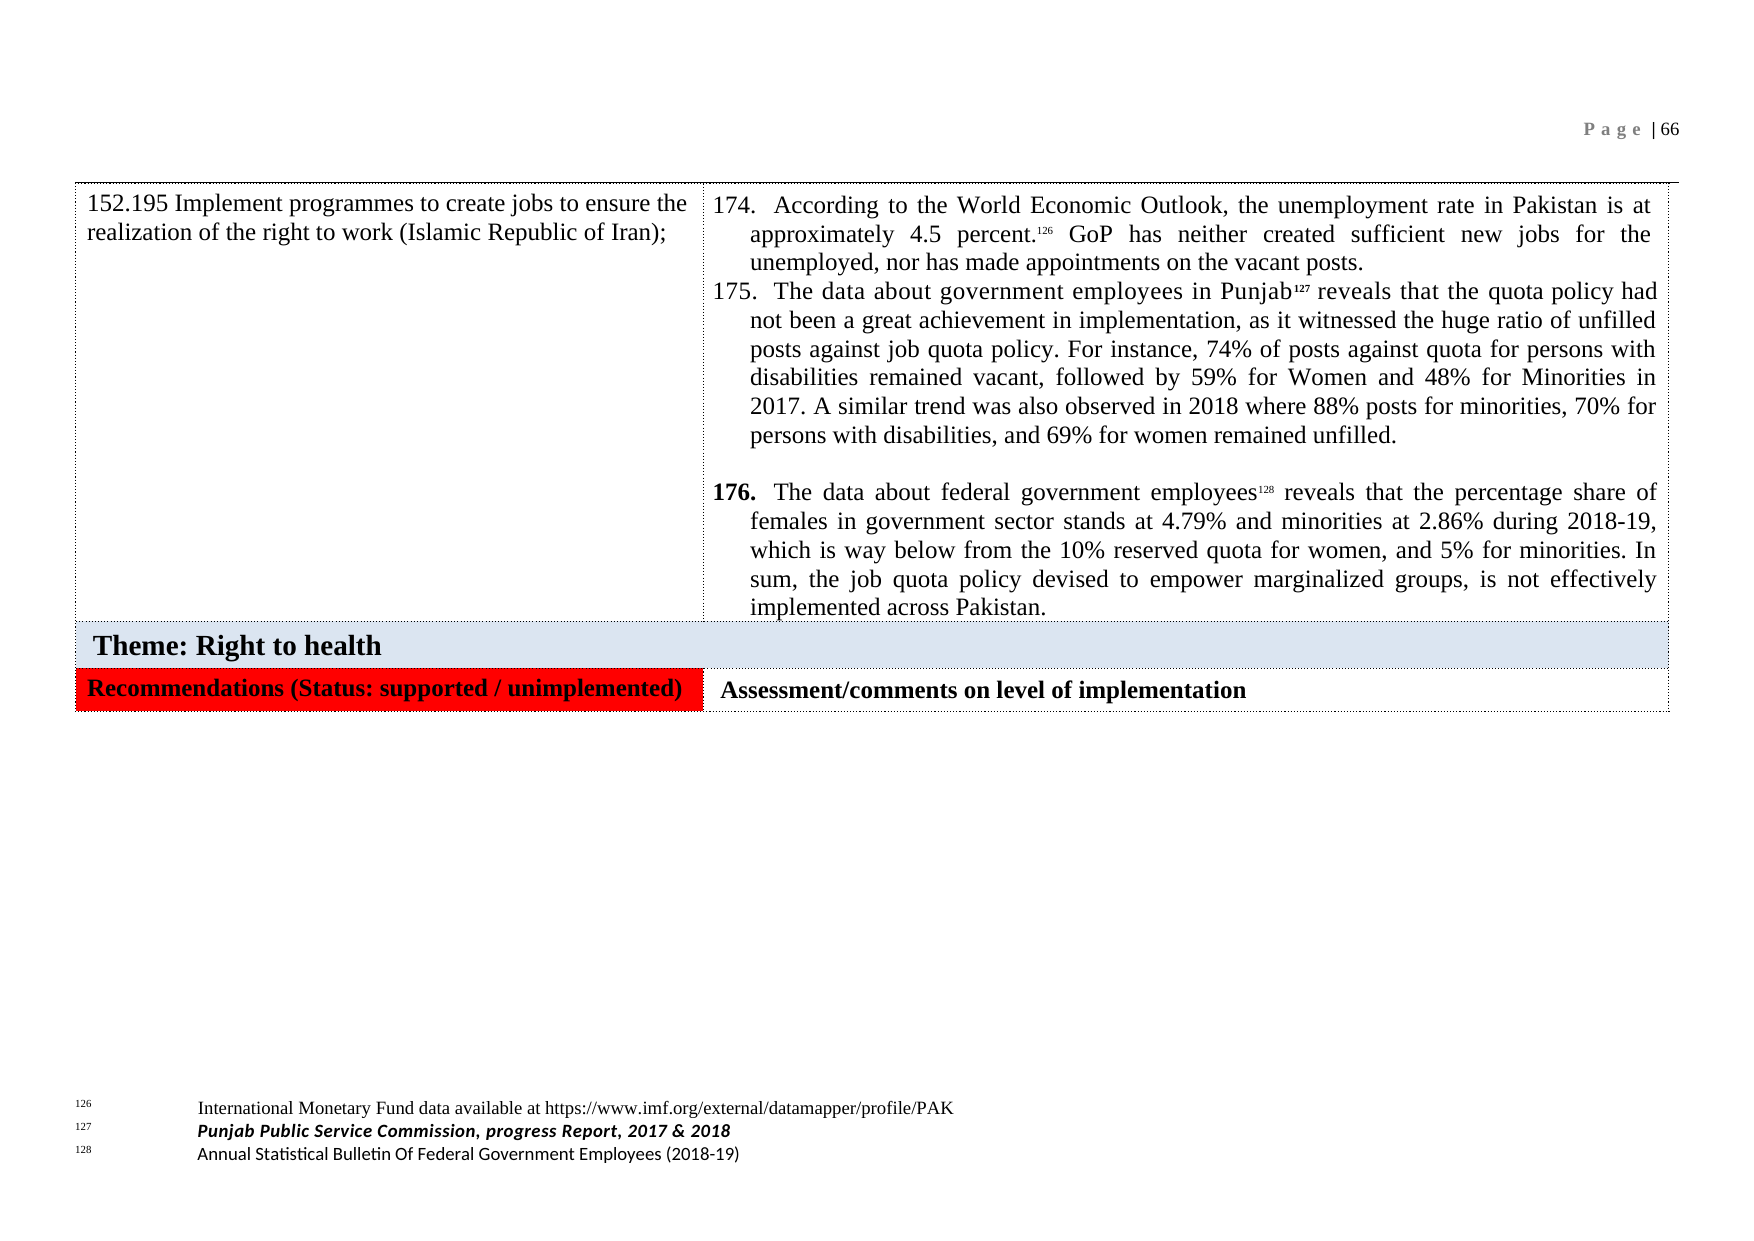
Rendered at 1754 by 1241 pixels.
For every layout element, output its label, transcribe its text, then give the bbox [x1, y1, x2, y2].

table_cell Recommendations (Status: supported / unimplemented) [76, 668, 703, 711]
table_cell According to the World Economic Outlook, the unemployment rate in Pakistan is at approximately 4.5 percent. GoP has neither created sufficient new jobs for the unemployed, nor has made appointments on the vacant posts. The data about government employees in Punjab reveals that the quota policy had not been a great achievement in implementation, as it witnessed the huge ratio of unfilled posts against job quota policy. For instance, 74% of posts against quota for persons with disabilities remained vacant, followed by 59% for Women and 48% for Minorities in 2017. A similar trend was also observed in 2018 where 88% posts for minorities, 70% for persons with disabilities, and 69% for women remained unfilled. The data about federal government employees reveals that the percentage share of females in government sector stands at 4.79% and minorities at 2.86% during 2018-19, which is way below from the 10% reserved quota for women, and 5% for minorities. In sum, the job quota policy devised to empower marginalized groups, is not effectively implemented across Pakistan. [703, 183, 1669, 621]
table_cell Assessment/comments on level of implementation [703, 668, 1669, 711]
table_cell 152.195 Implement programmes to create jobs to ensure the realization of the right to work (Islamic Republic of Iran); [76, 183, 703, 621]
table_cell Theme: Right to health [76, 621, 1669, 668]
